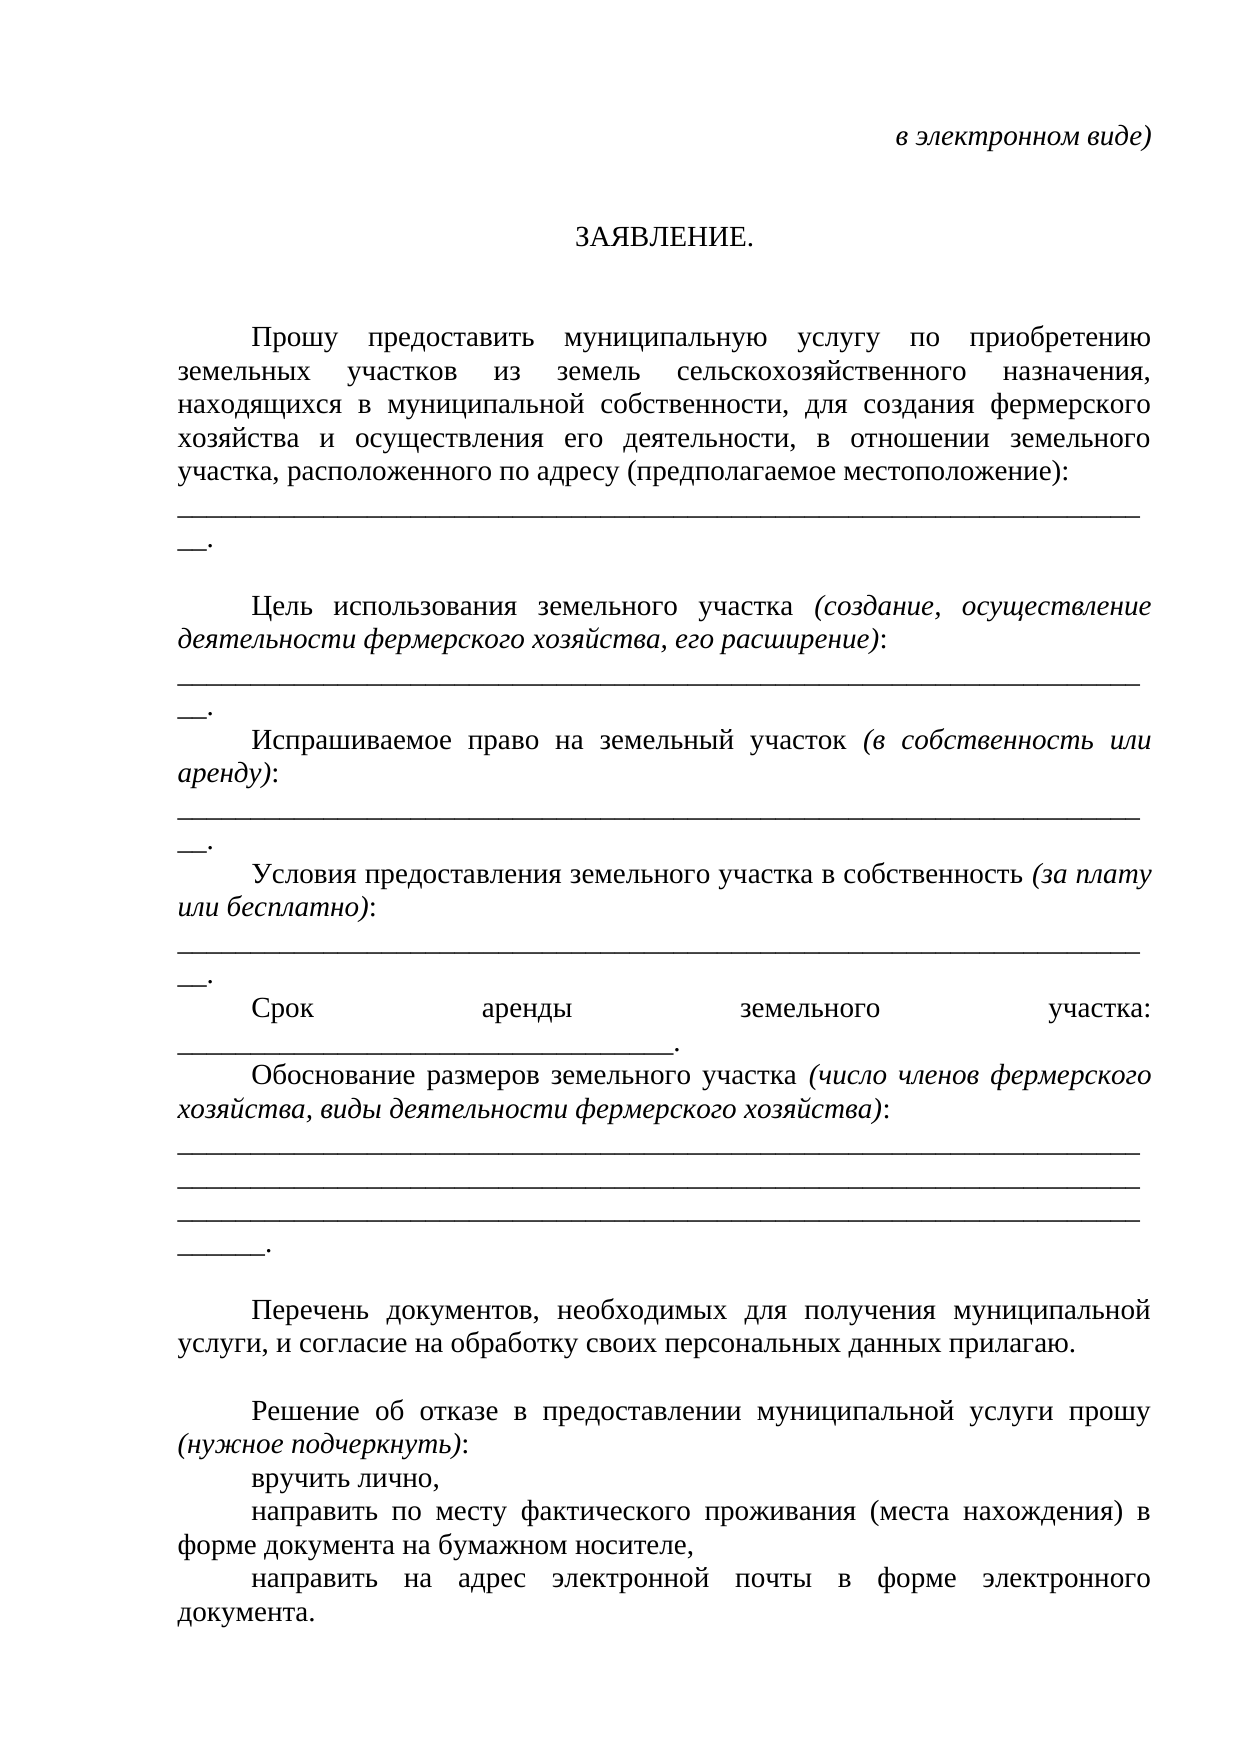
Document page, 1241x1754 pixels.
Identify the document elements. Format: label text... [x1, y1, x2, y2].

text Условия предоставления земельного участка в собственность (за плату или бесплатно): [177, 856, 1152, 923]
text направить на адрес электронной почты в форме электронного документа. [177, 1560, 1152, 1627]
text Прошу предоставить муниципальную услугу по приобретению земельных участков из земель сельскохозяйственного назначения, находящихся в муниципальной собственности, для создания фермерского хозяйства и осуществления его деятельности, в отношении земельного участка, расположенного по адресу (предполагаемое местоположение): [177, 319, 1152, 487]
text Обоснование размеров земельного участка (число членов фермерского хозяйства, виды деятельности фермерского хозяйства): [177, 1057, 1152, 1124]
text Цель использования земельного участка (создание, осуществление деятельности фермерского хозяйства, его расширение): [177, 588, 1152, 655]
text ЗАЯВЛЕНИЕ. [177, 219, 1152, 252]
text в электронном виде) [177, 118, 1152, 152]
text Решение об отказе в предоставлении муниципальной услуги прошу (нужное подчеркнуть): [177, 1393, 1152, 1460]
text направить по месту фактического проживания (места нахождения) в форме документа на бумажном носителе, [177, 1493, 1152, 1560]
text Испрашиваемое право на земельный участок (в собственность или аренду): [177, 722, 1152, 789]
text вручить лично, [177, 1460, 1152, 1493]
text Срок аренды земельного участка: __________________________________. [177, 990, 1152, 1057]
text ____________________________________________________________________. [177, 923, 1152, 990]
text ____________________________________________________________________. [177, 789, 1152, 856]
text ____________________________________________________________________. [177, 487, 1152, 554]
text ____________________________________________________________________. [177, 655, 1152, 722]
text ____________________________________________________________________________________________________________________________________________________________________________________________________________. [177, 1124, 1152, 1258]
text Перечень документов, необходимых для получения муниципальной услуги, и согласие на обработку своих персональных данных прилагаю. [177, 1292, 1152, 1359]
